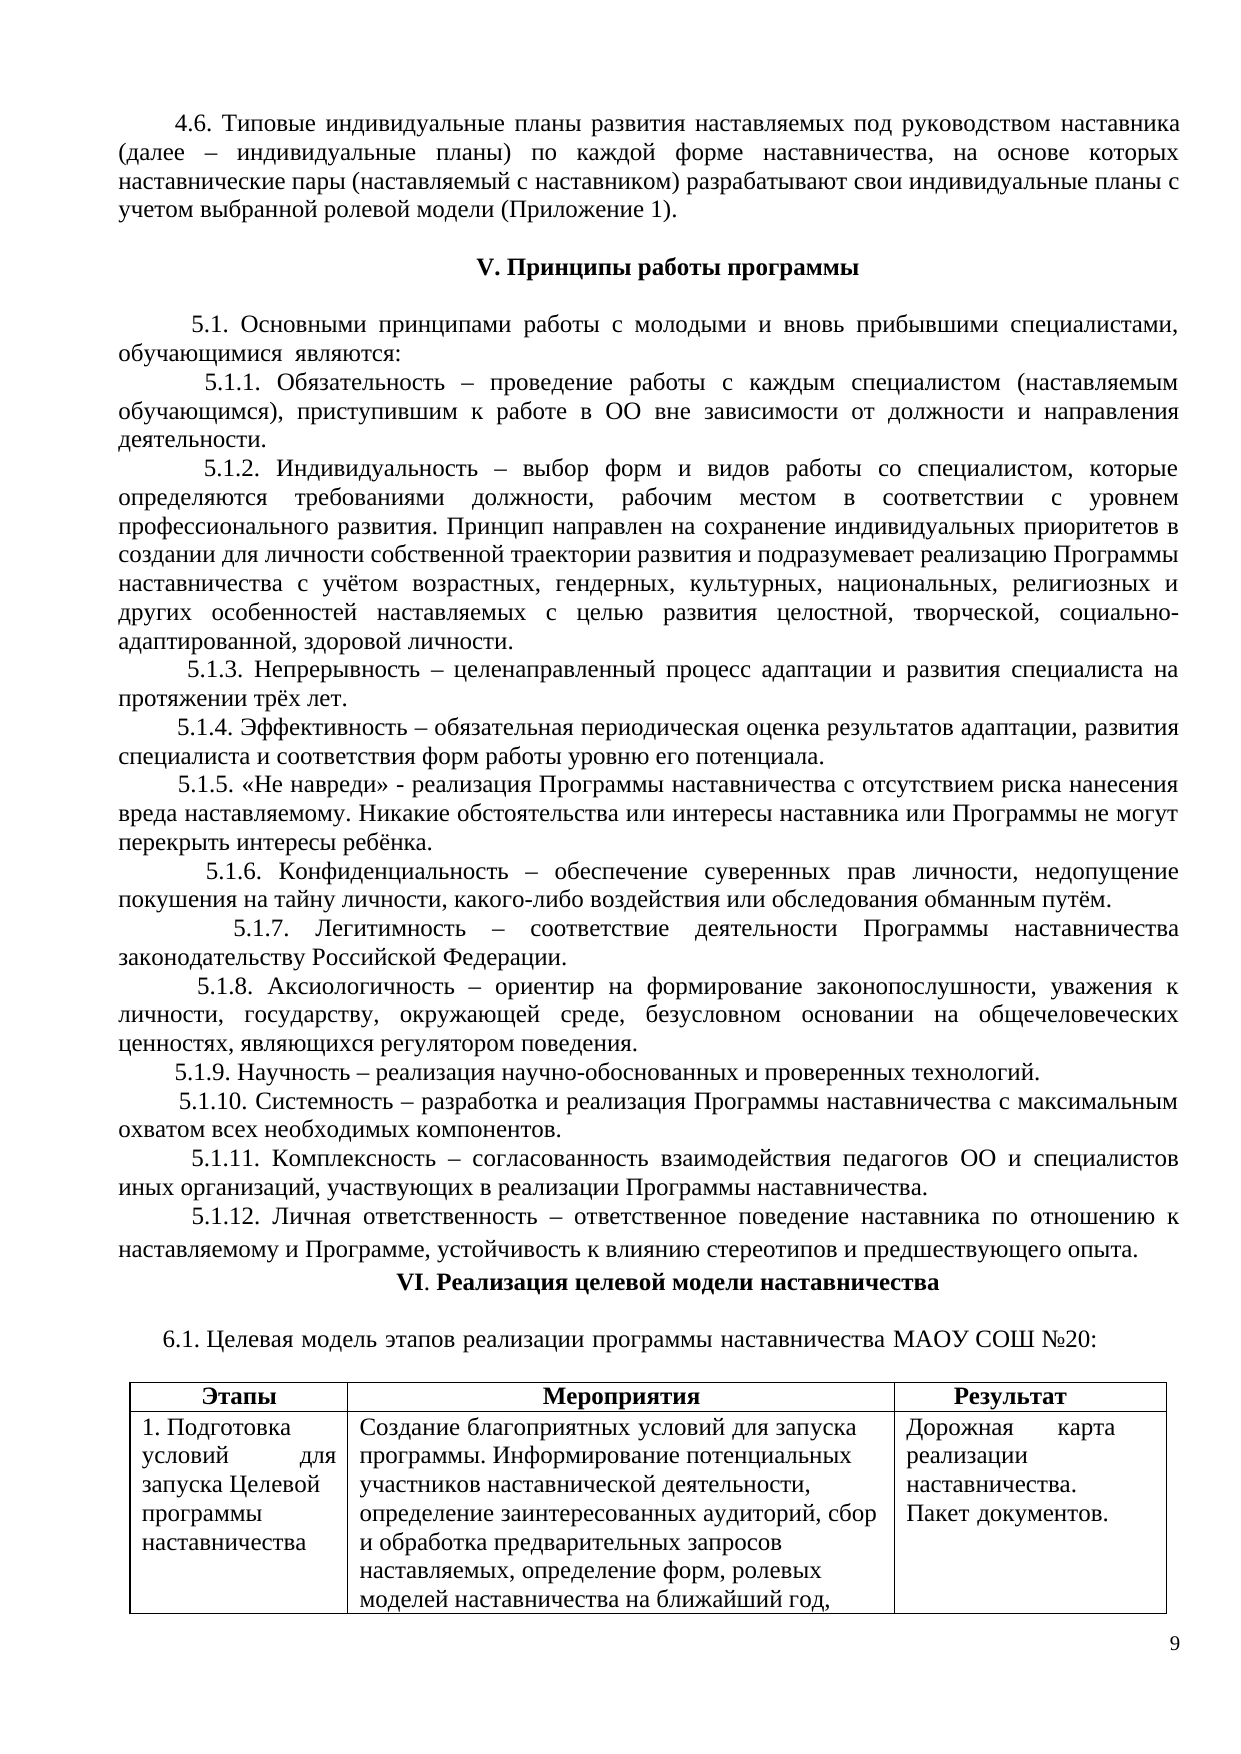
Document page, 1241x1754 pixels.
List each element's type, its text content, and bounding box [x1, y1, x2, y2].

text 5.1.9. Научность – реализация научно-обоснованных и проверенных технологий. [118, 1057, 1180, 1086]
text 5.1.2. Индивидуальность – выбор форм и видов работы со специалистом, которые определяются требованиями должности, рабочим местом в соответствии с уровнем профессионального развития. Принцип направлен на сохранение индивидуальных приоритетов в создании для личности собственной траектории развития и подразумевает реализацию Программы наставничества с учётом возрастных, гендерных, культурных, национальных, религиозных и других особенностей наставляемых с целью развития целостной, творческой, социально-адаптированной, здоровой личности. [118, 453, 1180, 654]
text 5.1.8. Аксиологичность – ориентир на формирование законопослушности, уважения к личности, государству, окружающей среде, безусловном основании на общечеловеческих ценностях, являющихся регулятором поведения. [118, 971, 1180, 1057]
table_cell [348, 1412, 894, 1613]
text 5.1.4. Эффективность – обязательная периодическая оценка результатов адаптации, развития специалиста и соответствия форм работы уровню его потенциала. [118, 712, 1180, 769]
text 5.1.6. Конфиденциальность – обеспечение суверенных прав личности, недопущение покушения на тайну личности, какого-либо воздействия или обследования обманным путём. [118, 856, 1180, 913]
text 5.1.12. Личная ответственность – ответственное поведение наставника по отношению к наставляемому и Программе, устойчивость к влиянию стереотипов и предшествующего опыта. [118, 1201, 1180, 1263]
text V. Принципы работы программы [118, 252, 1180, 281]
text 5.1.7. Легитимность – соответствие деятельности Программы наставничества законодательству Российской Федерации. [118, 913, 1180, 971]
text 5.1. Основными принципами работы с молодыми и вновь прибывшими специалистами, обучающимися являются: [118, 309, 1180, 367]
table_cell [895, 1412, 1166, 1613]
text 5.1.3. Непрерывность – целенаправленный процесс адаптации и развития специалиста на протяжении трёх лет. [118, 654, 1180, 712]
text 4.6. Типовые индивидуальные планы развития наставляемых под руководством наставника (далее – индивидуальные планы) по каждой форме наставничества, на основе которых наставнические пары (наставляемый с наставником) разрабатывают свои индивидуальные планы с учетом выбранной ролевой модели (Приложение 1). [118, 108, 1180, 223]
text 5.1.1. Обязательность – проведение работы с каждым специалистом (наставляемым обучающимся), приступившим к работе в ОО вне зависимости от должности и направления деятельности. [118, 367, 1180, 453]
text 5.1.10. Системность – разработка и реализация Программы наставничества с максимальным охватом всех необходимых компонентов. [118, 1086, 1180, 1143]
text 6.1. Целевая модель этапов реализации программы наставничества МАОУ СОШ №20: [118, 1324, 1180, 1353]
table_header Этапы [131, 1383, 347, 1411]
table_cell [131, 1412, 347, 1613]
text 5.1.11. Комплексность – согласованность взаимодействия педагогов ОО и специалистов иных организаций, участвующих в реализации Программы наставничества. [118, 1143, 1180, 1201]
table_header Мероприятия [348, 1383, 894, 1411]
table_header Результат [895, 1383, 1166, 1411]
text VI. Реализация целевой модели наставничества [118, 1267, 1180, 1296]
text 5.1.5. «Не навреди» - реализация Программы наставничества с отсутствием риска нанесения вреда наставляемому. Никакие обстоятельства или интересы наставника или Программы не могут перекрыть интересы ребёнка. [118, 769, 1180, 856]
